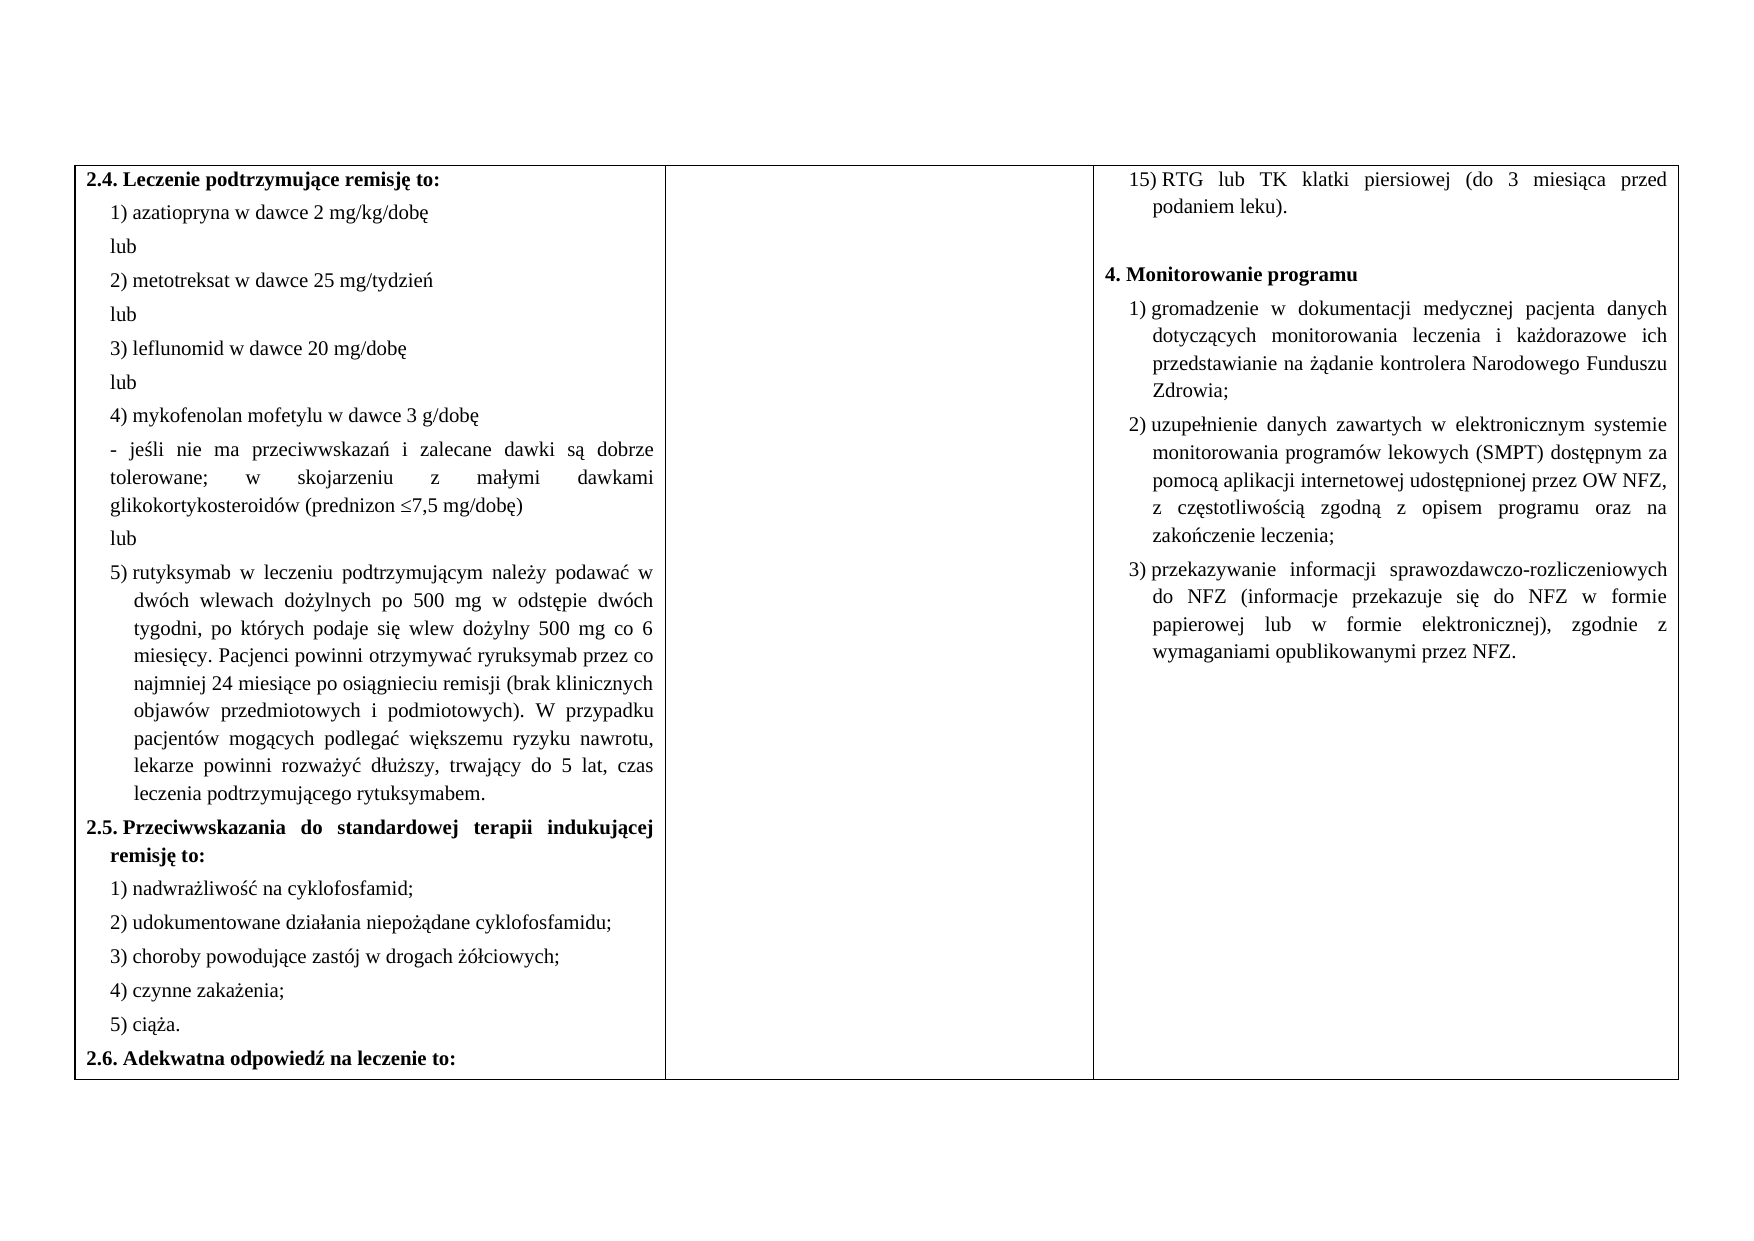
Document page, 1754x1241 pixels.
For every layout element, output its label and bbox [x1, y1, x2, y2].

table_cell [76, 166, 665, 1079]
table_cell [1094, 166, 1678, 1079]
table_cell [666, 166, 1093, 1079]
